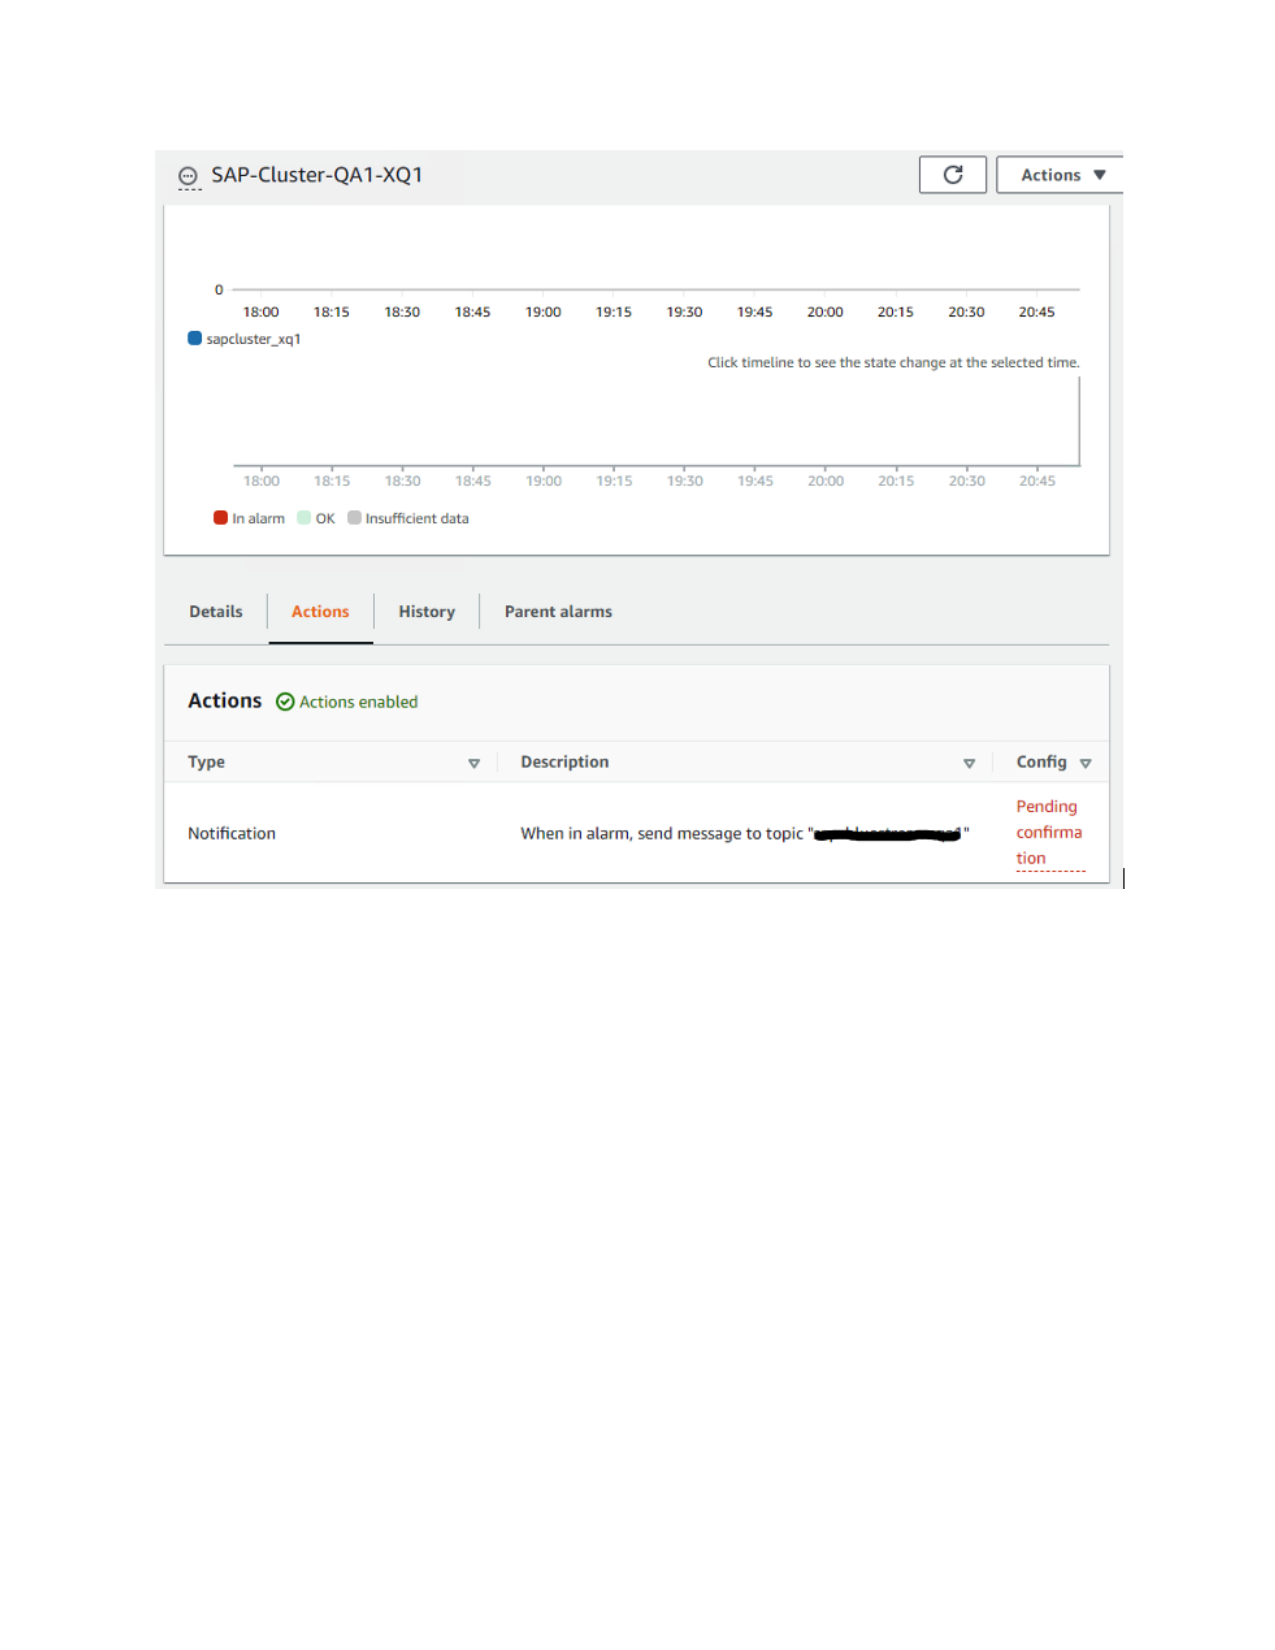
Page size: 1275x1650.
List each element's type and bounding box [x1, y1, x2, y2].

picture [150, 150, 1125, 889]
